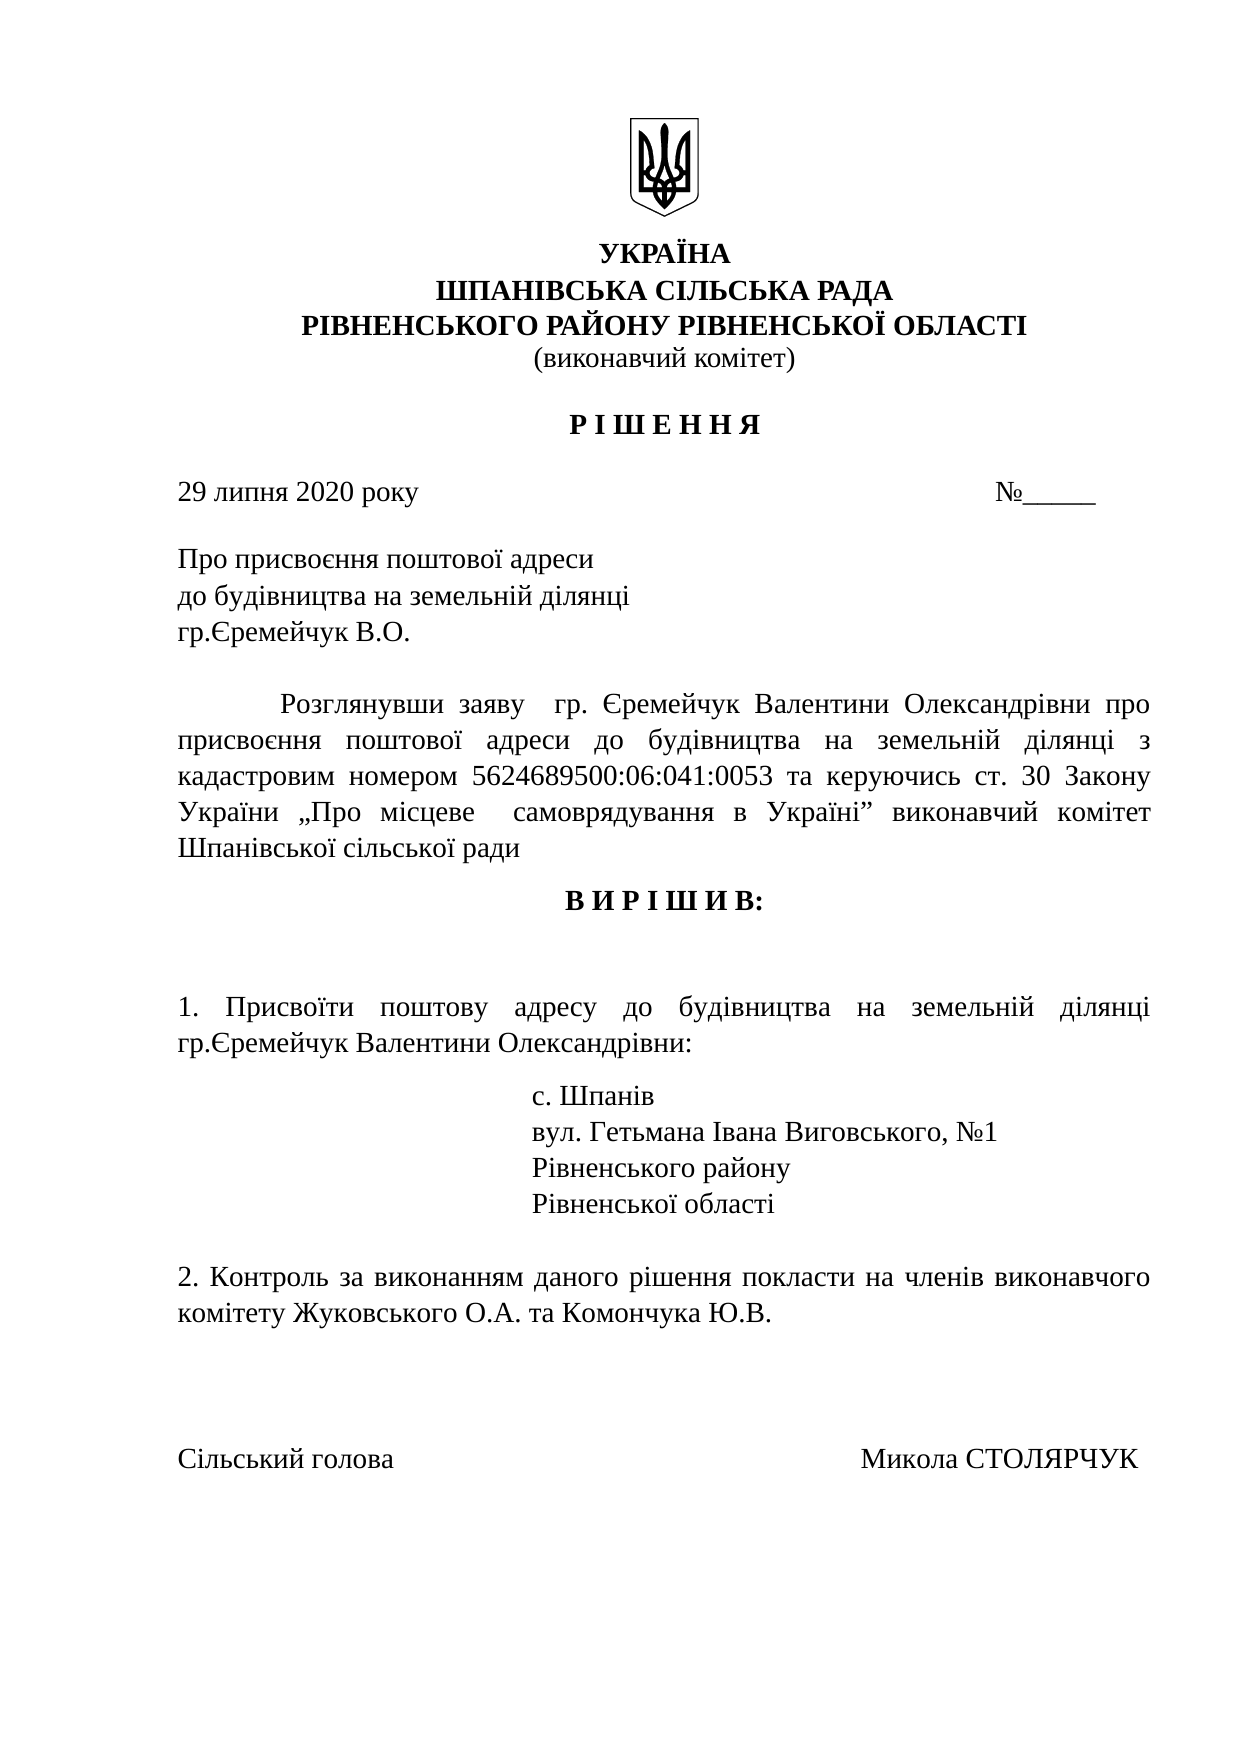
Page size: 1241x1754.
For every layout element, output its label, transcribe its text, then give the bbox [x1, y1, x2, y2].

text Рівненського району [177, 1150, 1152, 1184]
text (виконавчий комітет) [177, 340, 1152, 374]
subtitle ШПАНІВСЬКА сільська рада [871, 282, 1152, 305]
text вул. Гетьмана Івана Виговського, №1 [177, 1114, 1152, 1148]
subtitle ШПАНІВСЬКА сільська рада [177, 282, 853, 305]
text Розглянувши заяву гр. Єремейчук Валентини Олександрівни про присвоєння поштової адреси до будівництва на земельній ділянці з кадастровим номером 5624689500:06:041:0053 та керуючись ст. 30 Закону України „Про місцеве самоврядування в Україні” виконавчий комітет Шпанівської сільської ради [177, 686, 1152, 864]
text Рівненської області [177, 1186, 1152, 1220]
text Р І Ш Е Н Н Я [177, 407, 1152, 441]
text до будівництва на земельній ділянці [177, 578, 1152, 611]
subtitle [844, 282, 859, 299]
text 1. Присвоїти поштову адресу до будівництва на земельній ділянці гр.Єремейчук Валентини Олександрівни: [177, 989, 1152, 1059]
text гр.Єремейчук В.О. [177, 614, 1152, 647]
text В И Р І Ш И В: [177, 883, 1152, 917]
text 2. Контроль за виконанням даного рішення покласти на членів виконавчого комітету Жуковського О.А. та Комончука Ю.В. [177, 1259, 1152, 1328]
text Про присвоєння поштової адреси [177, 541, 1152, 575]
text Сільський голова Микола СТОЛЯРЧУК [177, 1441, 1152, 1475]
text 29 липня 2020 року №_____ [177, 474, 1152, 508]
text Україна [177, 236, 1152, 269]
text с. Шпанів [177, 1078, 1152, 1112]
text РІВНЕНСЬКОГО РАЙОНУ РІВНЕНСЬКОЇ ОБЛАСТІ [177, 317, 1152, 340]
